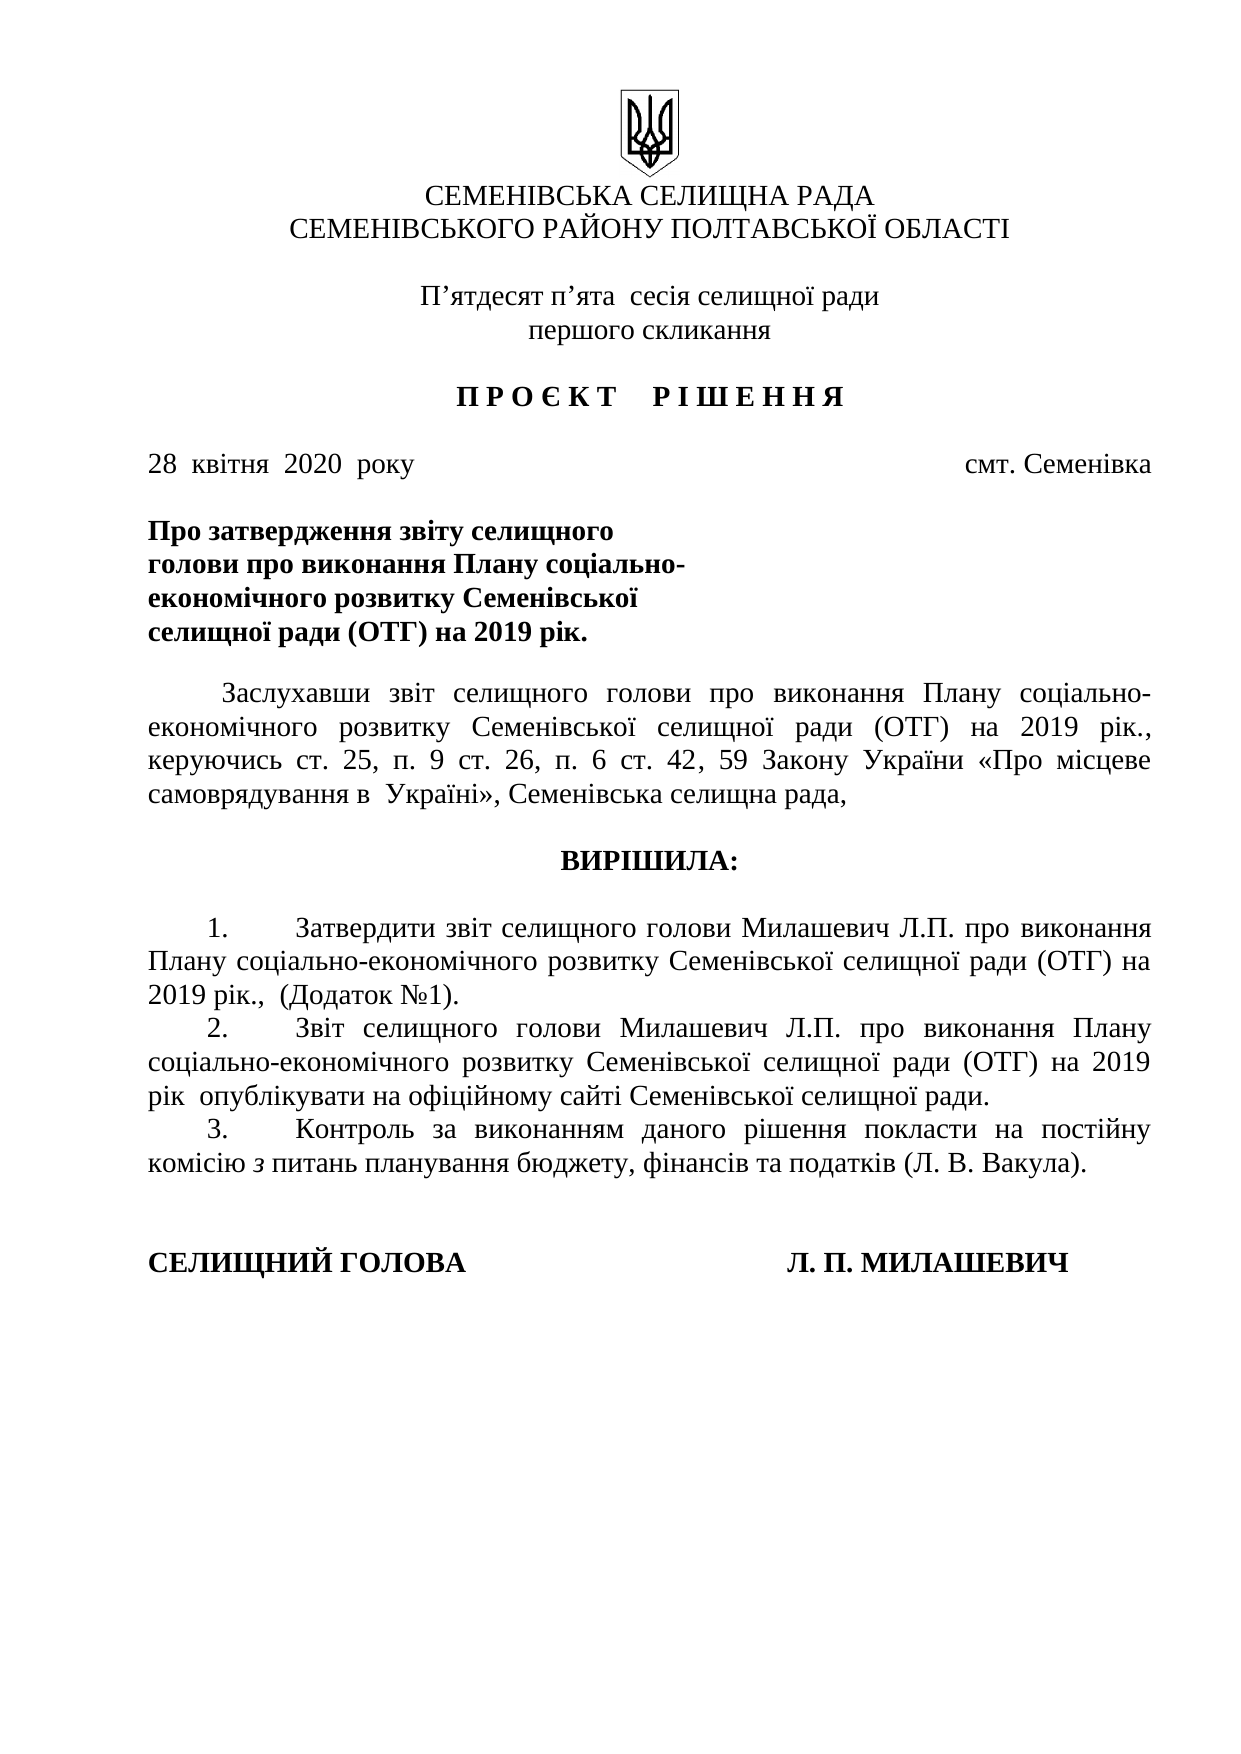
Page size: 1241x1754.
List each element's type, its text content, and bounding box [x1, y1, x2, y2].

text Про затвердження звіту селищного голови про виконання Плану соціально-економічного розвитку Семенівської селищної ради (ОТГ) на 2019 рік. [148, 513, 694, 675]
picture [619, 88, 680, 178]
text П Р О Є К Т Р І Ш Е Н Н Я [148, 379, 1152, 412]
list Затвердити звіт селищного голови Милашевич Л.П. про виконання Плану соціально-економічного розвитку Семенівської селищної ради (ОТГ) на 2019 рік., (Додаток №1). [148, 910, 1152, 1011]
list Контроль за виконанням даного рішення покласти на постійну комісію з питань планування бюджету, фінансів та податків (Л. В. Вакула). [148, 1111, 1152, 1178]
text 28 квітня 2020 року смт. Семенівка [148, 446, 1152, 479]
list Звіт селищного голови Милашевич Л.П. про виконання Плану соціально-економічного розвитку Семенівської селищної ради (ОТГ) на 2019 рік опублікувати на офіційному сайті Семенівської селищної ради. [148, 1011, 1152, 1111]
text СЕЛИЩНИЙ ГОЛОВА Л. П. МИЛАШЕВИЧ [148, 1245, 1152, 1279]
text ВИРІШИЛА: [148, 843, 1152, 876]
text першого скликання [148, 312, 1152, 345]
text СЕМЕНІВСЬКА СЕЛИЩНА РАДА [148, 178, 1152, 211]
text П’ятдесят п’ята сесія селищної ради [148, 278, 1152, 312]
text СЕМЕНІВСЬКОГО РАЙОНУ ПОЛТАВСЬКОЇ ОБЛАСТІ [148, 211, 1152, 245]
text Заслухавши звіт селищного голови про виконання Плану соціально-економічного розвитку Семенівської селищної ради (ОТГ) на 2019 рік., керуючись ст. 25, п. 9 ст. 26, п. 6 ст. 42, 59 Закону України «Про місцеве самоврядування в Україні», Семенівська селищна рада, [148, 675, 1152, 809]
